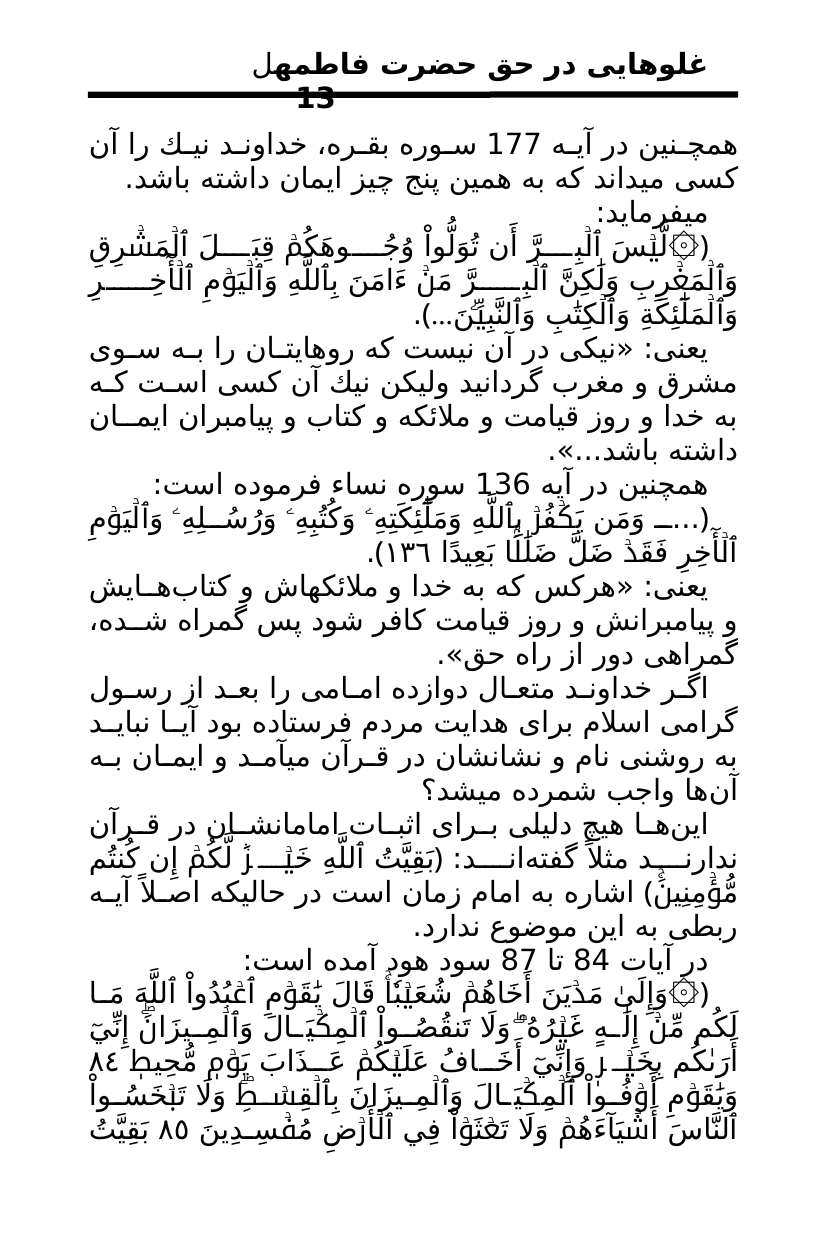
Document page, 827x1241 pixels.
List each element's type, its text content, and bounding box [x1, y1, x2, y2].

text يعنی: «نيكی در آن نيست كه روهايتان را به سوی مشرق و مغرب گردانيد وليكن نيك آن كسی است كه به خدا و روز قيامت و ملائكه و كتاب و پيامبران ايمان داشته باشد...». [89, 332, 738, 467]
text اگر خداوند متعال دوازده امامی را بعد از رسول گرامی اسلام برای هدايت مردم فرستاده بود آيا نبايد به روشنی نام و نشانشان در قرآن میآمد و ايمان به آن‌ها واجب شمرده میشد؟ [89, 671, 738, 807]
text ﴿... وَمَن يَكۡفُرۡ بِٱللَّهِ وَمَلَٰٓئِكَتِهِۦ وَكُتُبِهِۦ وَرُسُلِهِۦ وَٱلۡيَوۡمِ ٱلۡأٓخِرِ فَقَدۡ ضَلَّ ضَلَٰلَۢا بَعِيدًا ١٣٦﴾. [89, 501, 738, 569]
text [89, 977, 738, 1147]
text يعنی: «هركس كه به خدا و ملائكهاش و كتاب‌هايش و پيامبرانش و روز قيامت كافر شود پس گمراه شده، گمراهی دور از راه حق». [89, 569, 738, 671]
text در آيات 84 تا 87 سود هود آمده است: [89, 943, 738, 977]
text اين‌ها هيچ دليلی برای اثبات امامانشان در قرآن ندارند مثلاً گفته‌اند: ﴿بَقِيَّتُ ٱللَّهِ خَيۡرٞ لَّكُمۡ إِن كُنتُم مُّؤۡمِنِينَۚ﴾ اشاره به امام زمان است در حاليكه اصلاً آيه ربطی به اين موضوع ندارد. [89, 807, 738, 943]
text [89, 128, 738, 196]
text ﴿۞لَّيۡسَ ٱلۡبِرَّ أَن تُوَلُّواْ وُجُوهَكُمۡ قِبَلَ ٱلۡمَشۡرِقِ وَٱلۡمَغۡرِبِ وَلَٰكِنَّ ٱلۡبِرَّ مَنۡ ءَامَنَ بِٱللَّهِ وَٱلۡيَوۡمِ ٱلۡأٓخِرِ وَٱلۡمَلَٰٓئِكَةِ وَٱلۡكِتَٰبِ وَٱلنَّبِيِّ‍ۧنَ...﴾. [89, 229, 738, 332]
text میفرمايد: [89, 196, 738, 229]
text همچنين در آيه 136 سوره نساء فرموده است: [89, 467, 738, 501]
